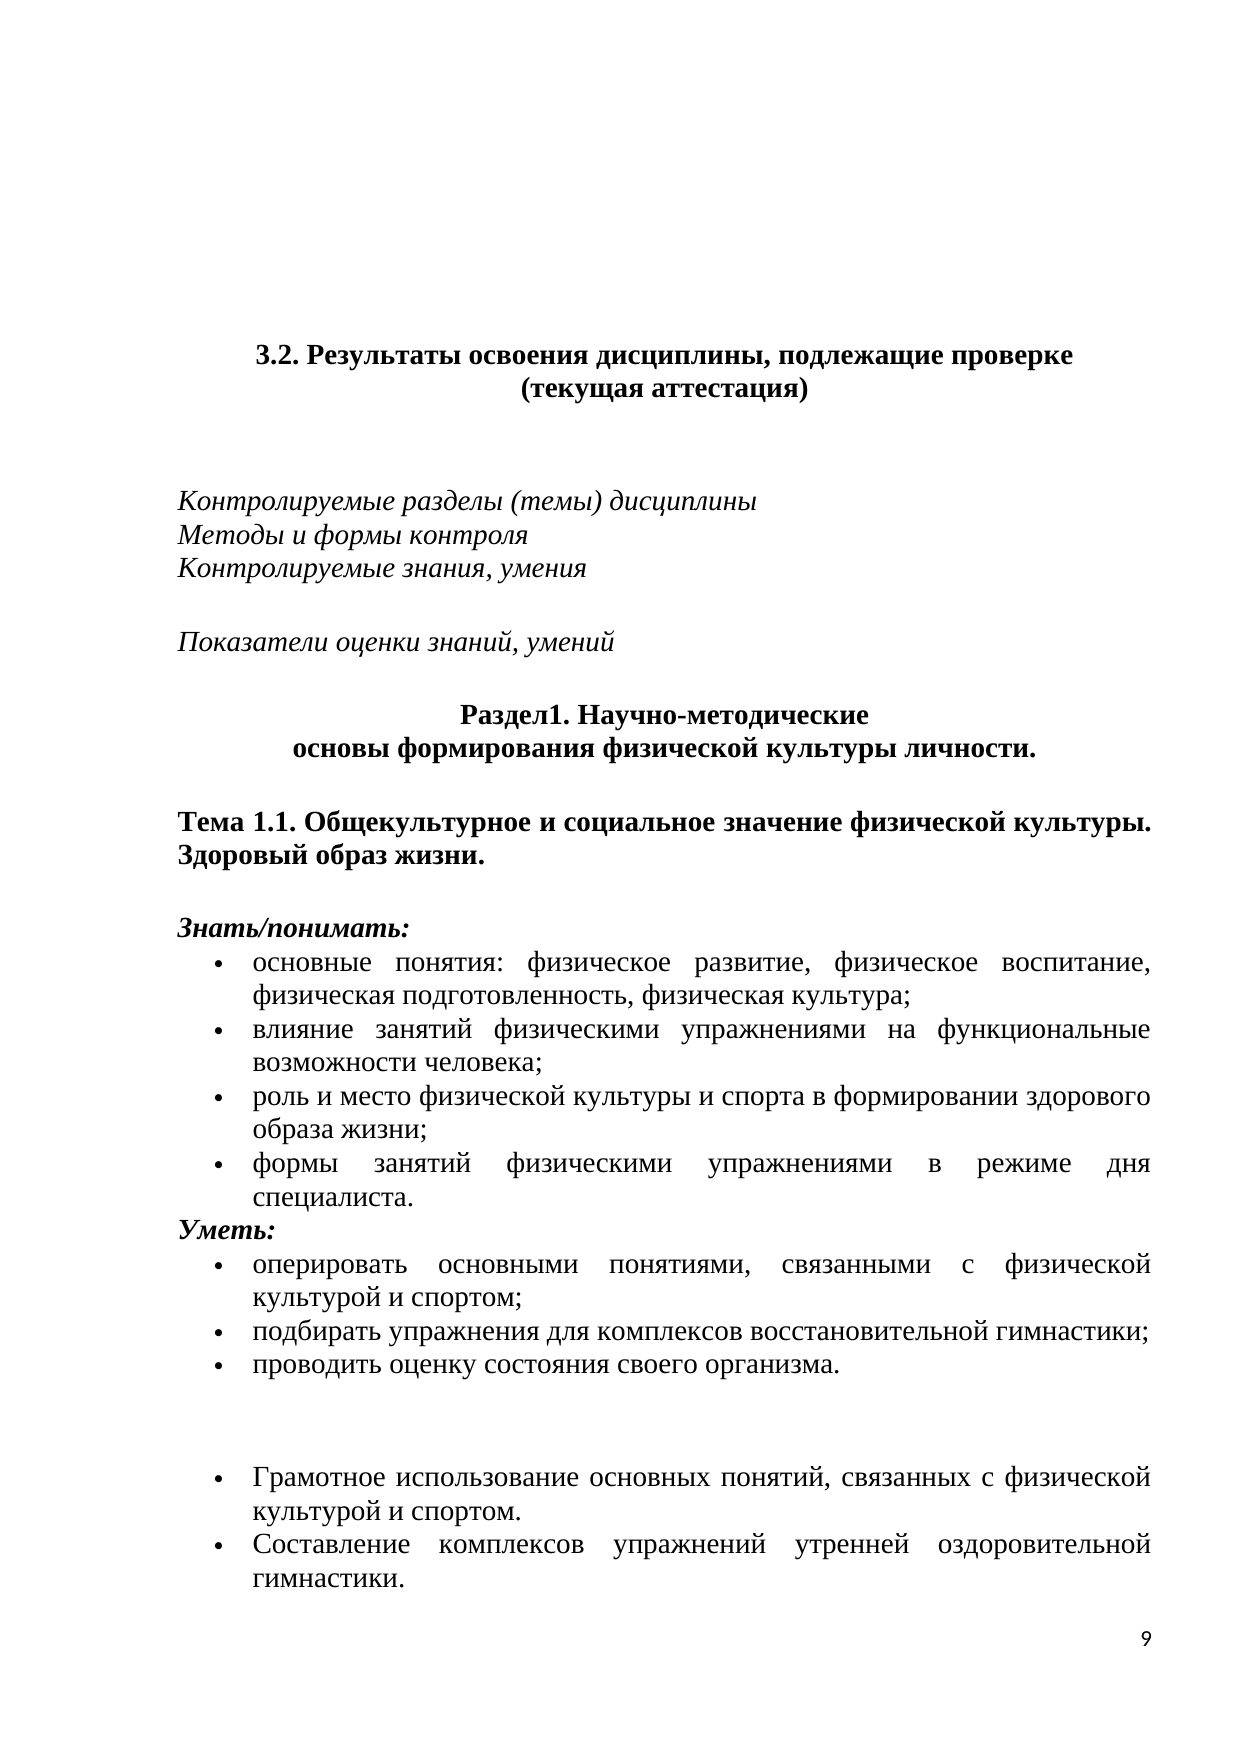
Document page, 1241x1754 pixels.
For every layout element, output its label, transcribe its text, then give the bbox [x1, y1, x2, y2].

list роль и место физической культуры и спорта в формировании здорового образа жизни; [215, 1078, 1152, 1145]
text Контролируемые знания, умения [177, 550, 1152, 584]
list Составление комплексов упражнений утренней оздоровительной гимнастики. [215, 1526, 1152, 1593]
text Тема 1.1. Общекультурное и социальное значение физической культуры. Здоровый образ жизни. [177, 804, 1152, 871]
list подбирать упражнения для комплексов восстановительной гимнастики; [215, 1313, 1152, 1346]
list основные понятия: физическое развитие, физическое воспитание, физическая подготовленность, физическая культура; [215, 944, 1152, 1011]
text (текущая аттестация) [177, 370, 1152, 404]
text Показатели оценки знаний, умений [177, 624, 1152, 657]
text Контролируемые разделы (темы) дисциплины [177, 483, 1152, 517]
list влияние занятий физическими упражнениями на функциональные возможности человека; [215, 1011, 1152, 1078]
text Раздел1. Научно-методические основы формирования физической культуры личности. [177, 697, 1152, 764]
text Уметь: [177, 1212, 1152, 1246]
text Методы и формы контроля [177, 517, 1152, 550]
text 3.2. Результаты освоения дисциплины, подлежащие проверке [177, 337, 1152, 370]
list формы занятий физическими упражнениями в режиме дня специалиста. [215, 1145, 1152, 1212]
text Знать/понимать: [177, 910, 1152, 944]
list проводить оценку состояния своего организма. [215, 1346, 1152, 1380]
list оперировать основными понятиями, связанными с физической культурой и спортом; [215, 1246, 1152, 1313]
list Грамотное использование основных понятий, связанных с физической культурой и спортом. [215, 1459, 1152, 1526]
